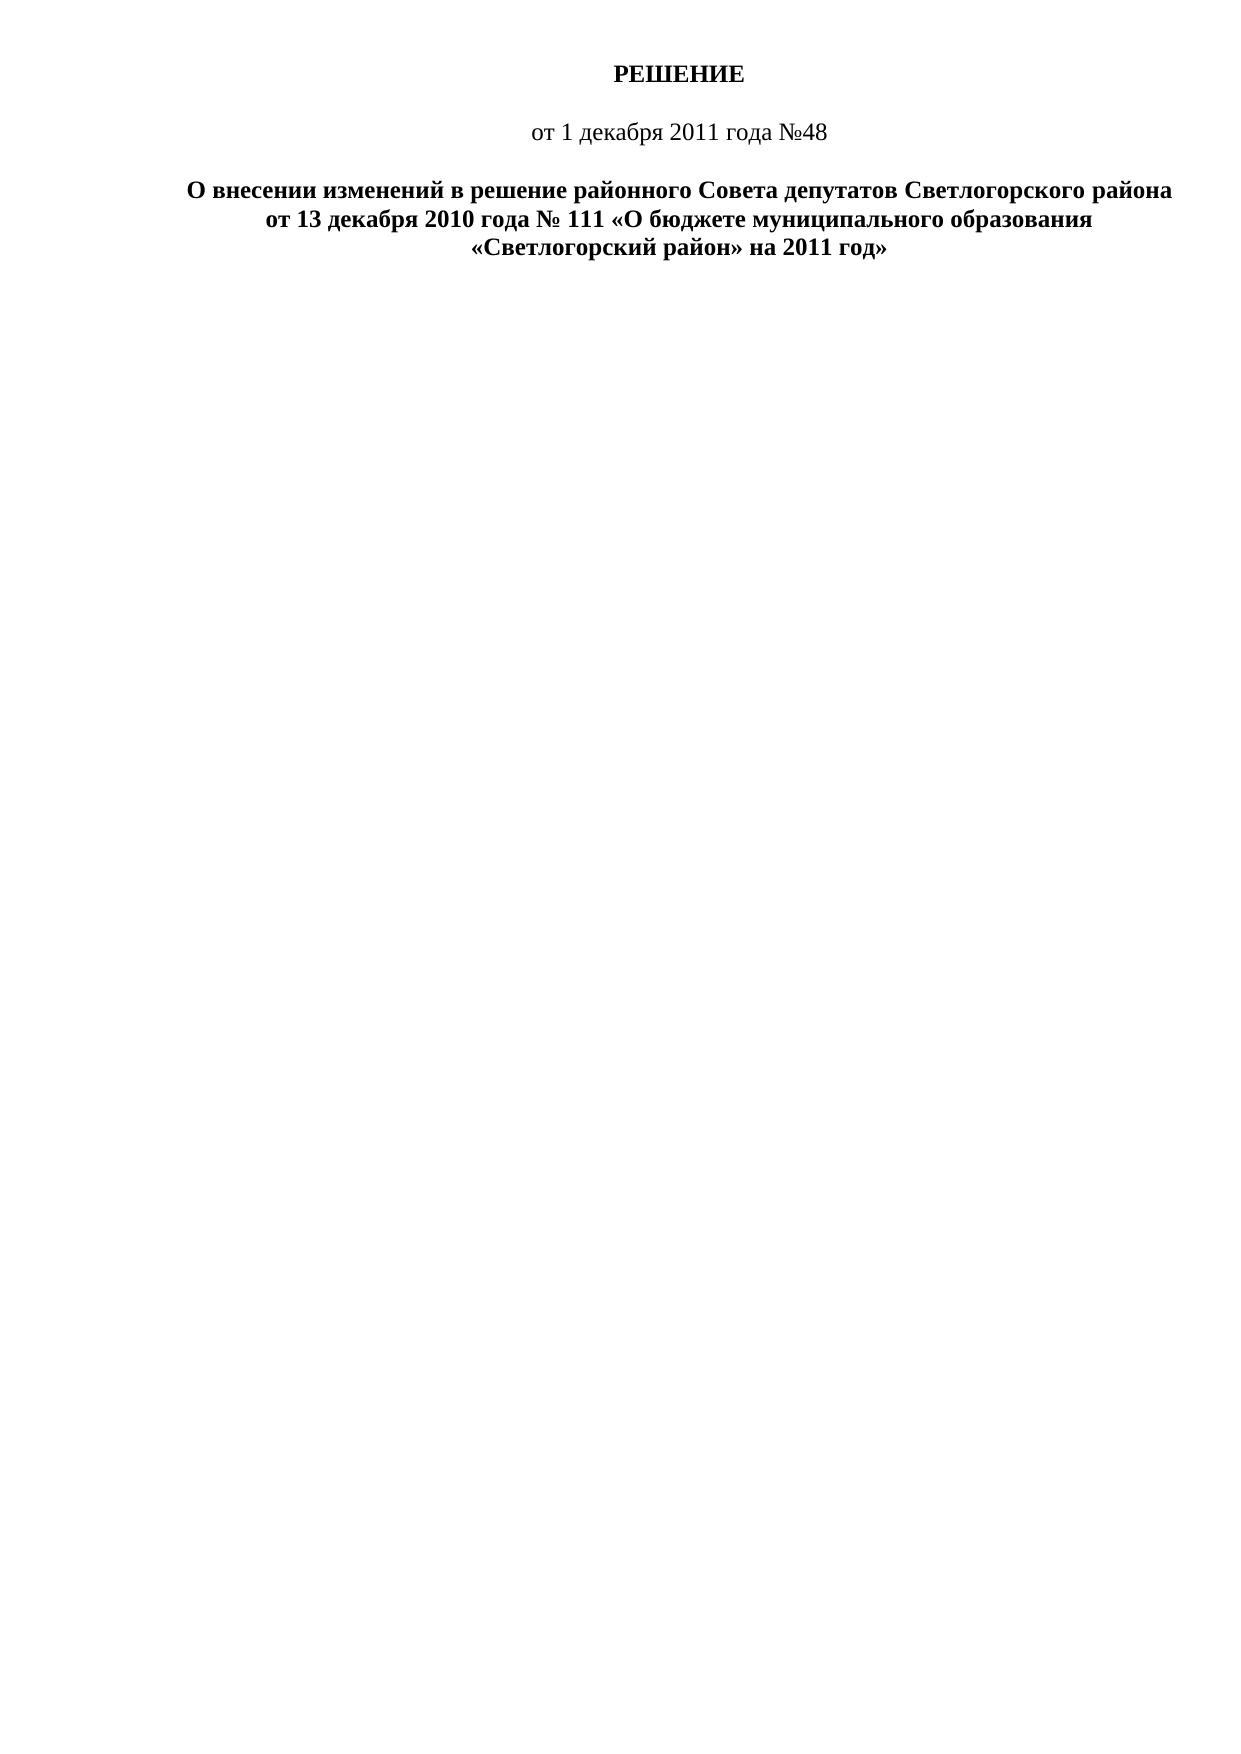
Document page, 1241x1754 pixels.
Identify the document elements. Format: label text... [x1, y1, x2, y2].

text РЕШЕНИЕ [177, 59, 1181, 88]
text от 1 декабря 2011 года №48 [177, 117, 1181, 146]
text О внесении изменений в решение районного Совета депутатов Светлогорского района от 13 декабря 2010 года № 111 «О бюджете муниципального образования «Светлогорский район» на 2011 год» [177, 175, 1181, 261]
